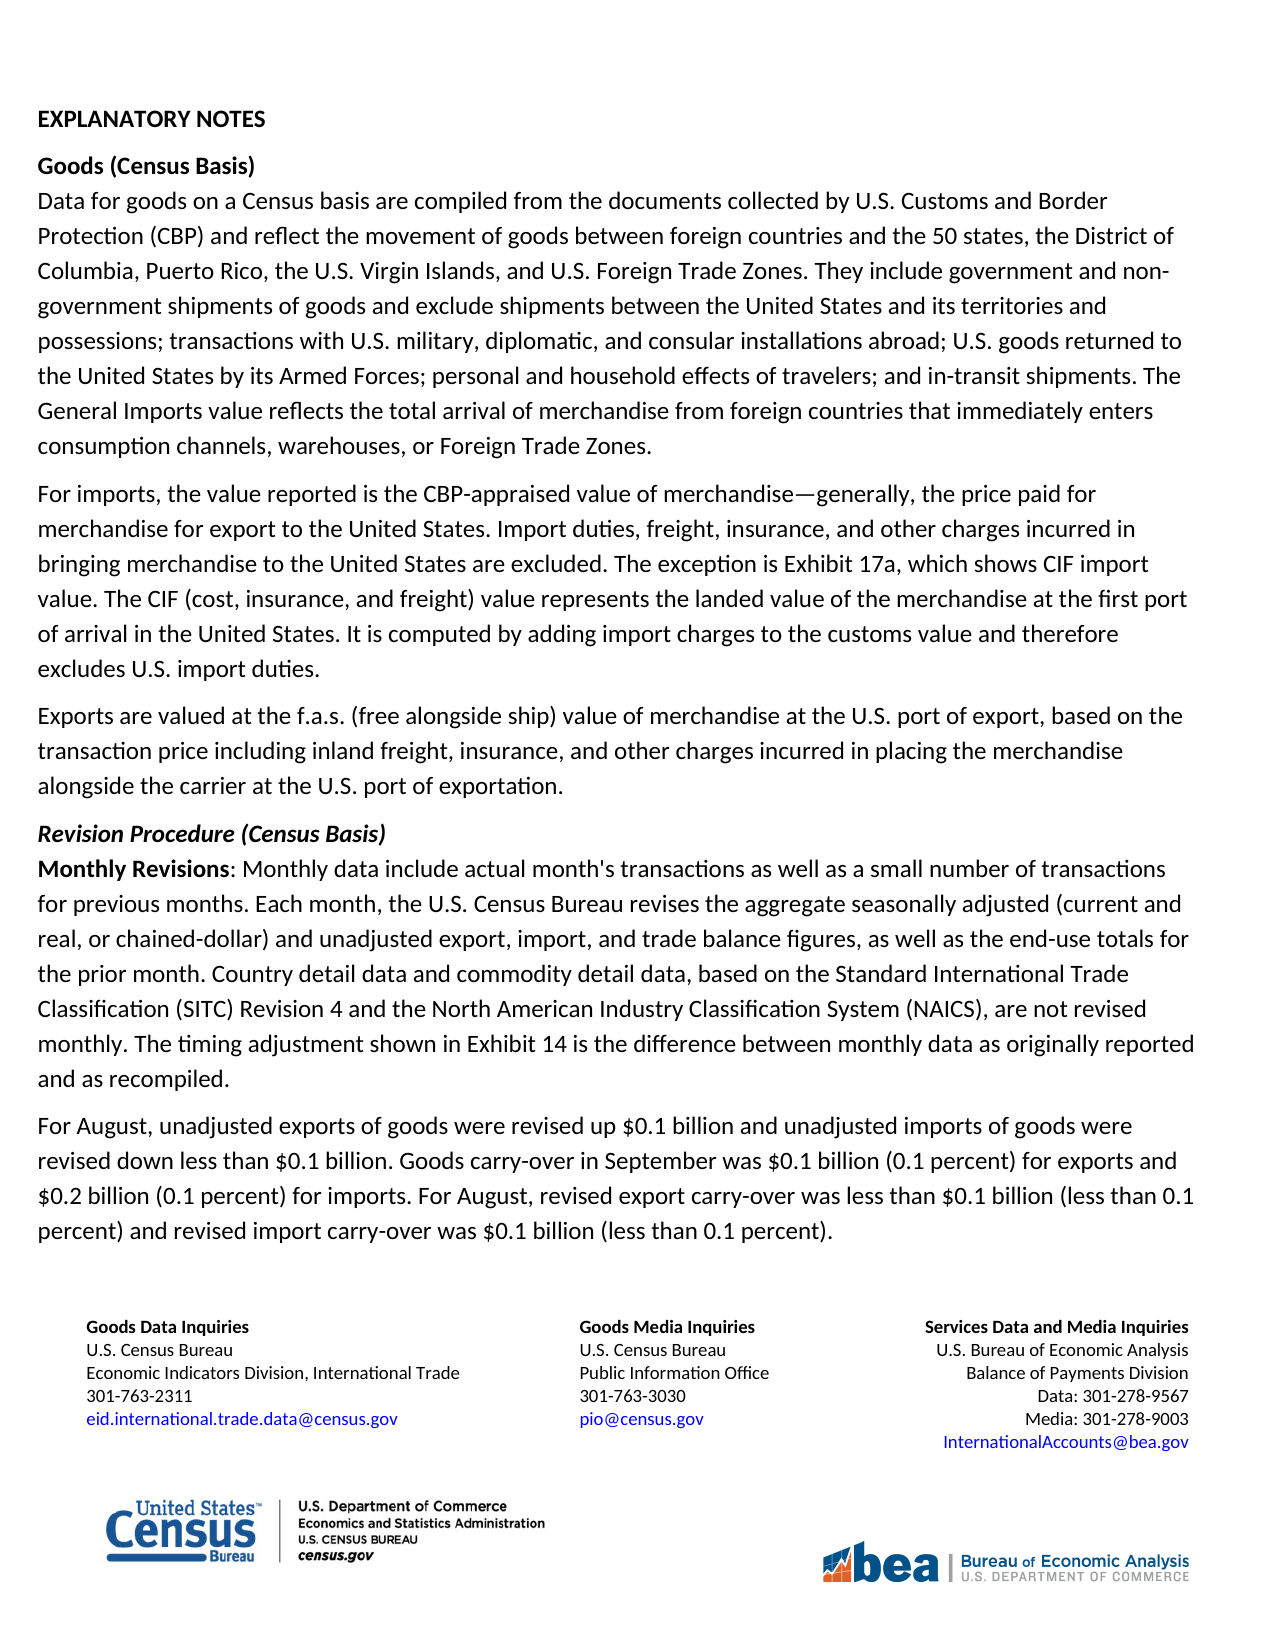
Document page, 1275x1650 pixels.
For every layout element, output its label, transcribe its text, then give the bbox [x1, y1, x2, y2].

text For imports, the value reported is the CBP-appraised value of merchandise—generally, the price paid for merchandise for export to the United States. Import duties, freight, insurance, and other charges incurred in bringing merchandise to the United States are excluded. The exception is Exhibit 17a, which shows CIF import value. The CIF (cost, insurance, and freight) value represents the landed value of the merchandise at the first port of arrival in the United States. It is computed by adding import charges to the customs value and therefore excludes U.S. import duties. [37, 478, 1200, 683]
picture [86, 1480, 564, 1582]
text For August, unadjusted exports of goods were revised up $0.1 billion and unadjusted imports of goods were revised down less than $0.1 billion. Goods carry-over in September was $0.1 billion (0.1 percent) for exports and $0.2 billion (0.1 percent) for imports. For August, revised export carry-over was less than $0.1 billion (less than 0.1 percent) and revised import carry-over was $0.1 billion (less than 0.1 percent). [37, 1111, 1200, 1246]
text Revision Procedure (Census Basis) [37, 818, 1200, 848]
text Goods (Census Basis) [37, 151, 1200, 181]
text Data for goods on a Census basis are compiled from the documents collected by U.S. Customs and Border Protection (CBP) and reflect the movement of goods between foreign countries and the 50 states, the District of Columbia, Puerto Rico, the U.S. Virgin Islands, and U.S. Foreign Trade Zones. They include government and non-government shipments of goods and exclude shipments between the United States and its territories and possessions; transactions with U.S. military, diplomatic, and consular installations abroad; U.S. goods returned to the United States by its Armed Forces; personal and household effects of travelers; and in-transit shipments. The General Imports value reflects the total arrival of merchandise from foreign countries that immediately enters consumption channels, warehouses, or Foreign Trade Zones. [37, 186, 1200, 461]
text Exports are valued at the f.a.s. (free alongside ship) value of merchandise at the U.S. port of export, based on the transaction price including inland freight, insurance, and other charges incurred in placing the merchandise alongside the carrier at the U.S. port of exportation. [37, 701, 1200, 801]
text Monthly Revisions: Monthly data include actual month's transactions as well as a small number of transactions for previous months. Each month, the U.S. Census Bureau revises the aggregate seasonally adjusted (current and real, or chained-dollar) and unadjusted export, import, and trade balance figures, as well as the end-use totals for the prior month. Country detail data and commodity detail data, based on the Standard International Trade Classification (SITC) Revision 4 and the North American Industry Classification System (NAICS), are not revised monthly. The timing adjustment shown in Exhibit 14 is the difference between monthly data as originally reported and as recompiled. [37, 853, 1200, 1093]
picture [823, 1541, 1189, 1582]
text EXPLANATORY NOTES [37, 103, 1200, 133]
